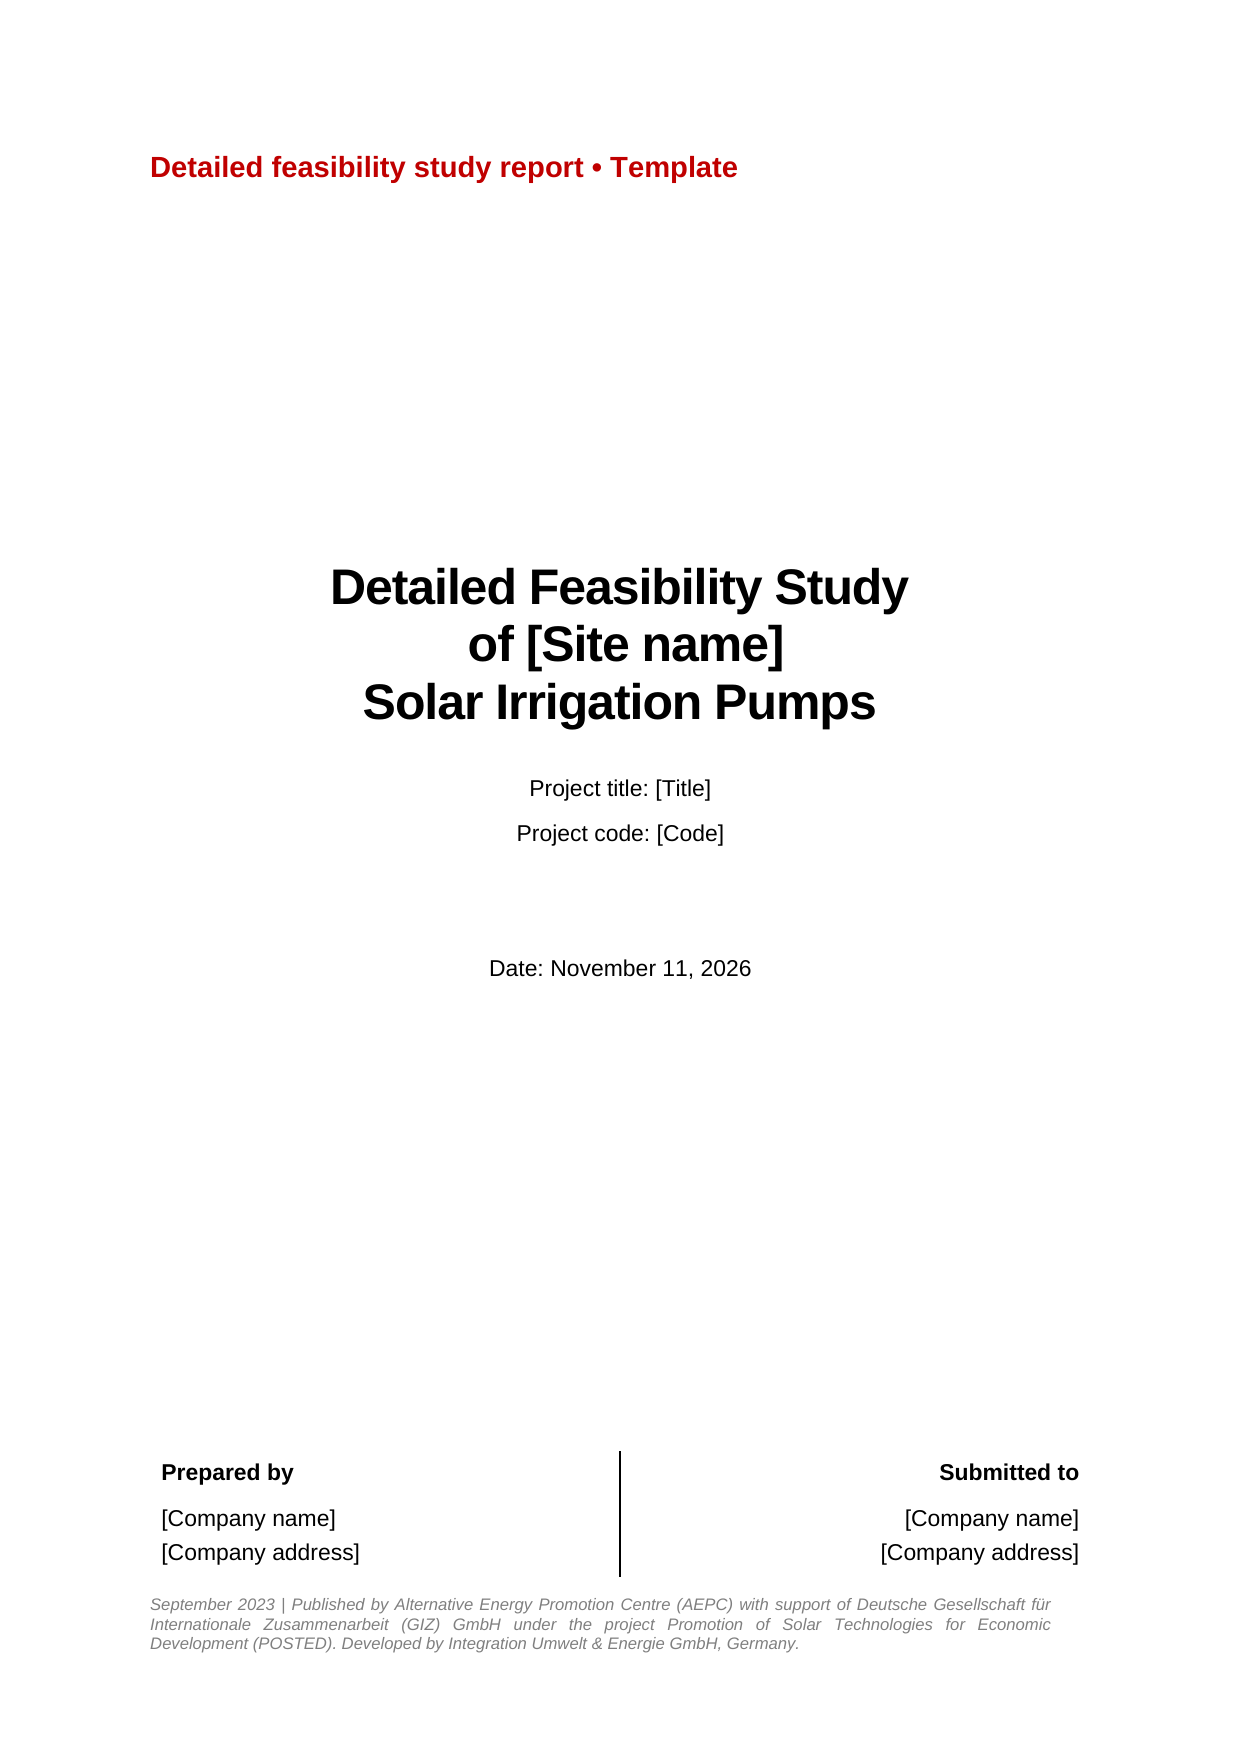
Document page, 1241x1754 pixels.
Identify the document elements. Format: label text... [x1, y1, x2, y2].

text Project title: [Title] [150, 775, 1090, 801]
title of [Site name] [150, 614, 1090, 672]
table_cell [Company name] [Company address] [621, 1497, 1090, 1577]
text Date: December 22, 2023 [150, 955, 1090, 981]
table_header Submitted to [621, 1451, 1090, 1497]
text Detailed feasibility study report • Template [150, 150, 1090, 183]
title Detailed Feasibility Study [150, 557, 1090, 614]
title Solar Irrigation Pumps [150, 672, 1090, 729]
table_cell [Company name] [Company address] [150, 1497, 619, 1577]
text Project code: [Code] [150, 820, 1090, 846]
table_header Prepared by [150, 1451, 619, 1497]
